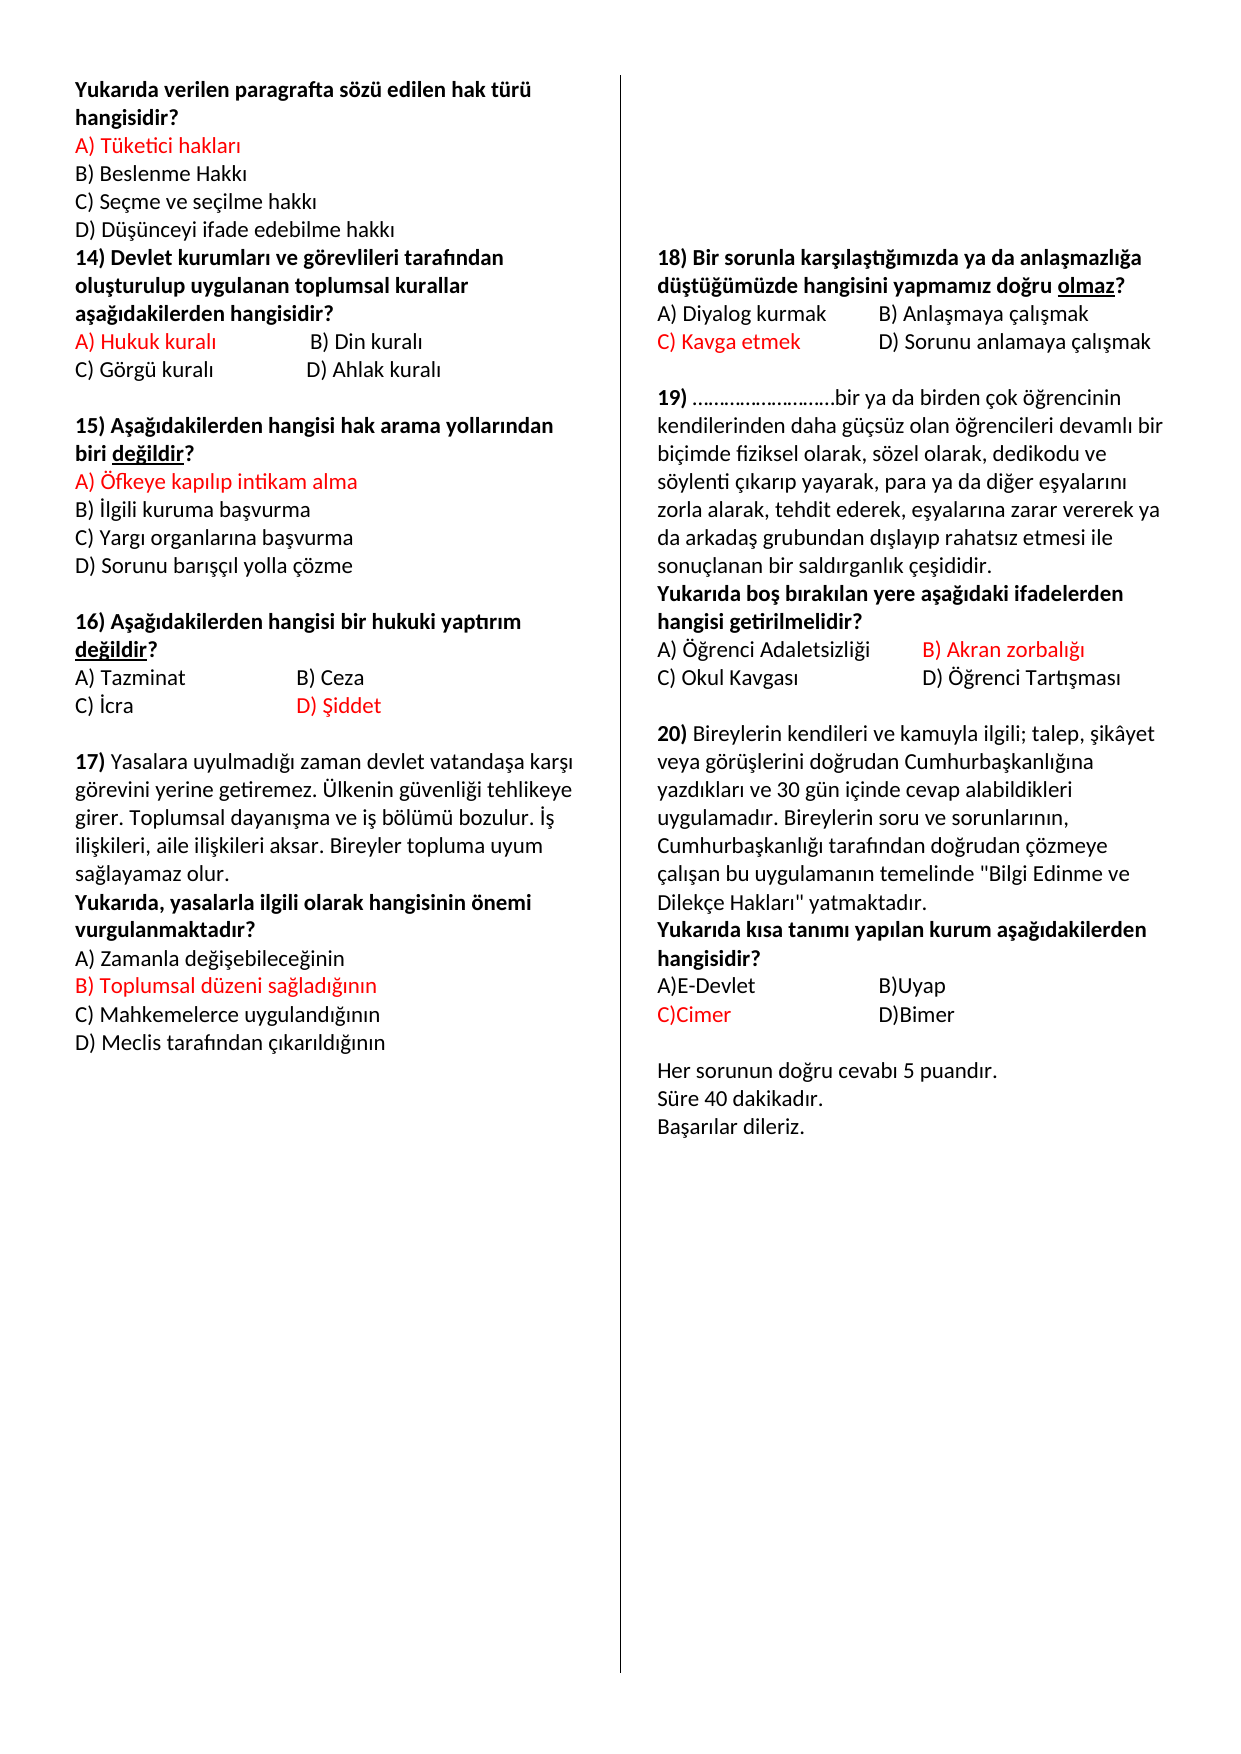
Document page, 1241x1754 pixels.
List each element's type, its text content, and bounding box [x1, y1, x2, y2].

text B) Beslenme Hakkı [75, 159, 583, 187]
text 20) Bireylerin kendileri ve kamuyla ilgili; talep, şikâyet veya görüşlerini doğrudan Cumhurbaşkanlığına yazdıkları ve 30 gün içinde cevap alabildikleri uygulamadır. Bireylerin soru ve sorunlarının, Cumhurbaşkanlığı tarafından doğrudan çözmeye çalışan bu uygulamanın temelinde "Bilgi Edinme ve Dilekçe Hakları" yatmaktadır. [657, 719, 1165, 916]
text A) Öğrenci Adaletsizliği B) Akran zorbalığı [657, 635, 1165, 663]
text Her sorunun doğru cevabı 5 puandır. [657, 1056, 1165, 1084]
text 17) Yasalara uyulmadığı zaman devlet vatandaşa karşı görevini yerine getiremez. Ülkenin güvenliği tehlikeye girer. Toplumsal dayanışma ve iş bölümü bozulur. İş ilişkileri, aile ilişkileri aksar. Bireyler topluma uyum sağlayamaz olur. [75, 747, 583, 888]
text Yukarıda boş bırakılan yere aşağıdaki ifadelerden hangisi getirilmelidir? [657, 579, 1165, 635]
text Süre 40 dakikadır. [657, 1084, 1165, 1112]
text A) Öfkeye kapılıp intikam alma [75, 467, 583, 495]
text A)E-Devlet B)Uyap [657, 972, 1165, 1000]
text A) Tazminat B) Ceza [75, 663, 583, 691]
text 14) Devlet kurumları ve görevlileri tarafından oluşturulup uygulanan toplumsal kurallar aşağıdakilerden hangisidir? [75, 243, 583, 327]
text B) İlgili kuruma başvurma [75, 495, 583, 523]
text A) Diyalog kurmak B) Anlaşmaya çalışmak [657, 299, 1165, 327]
text C) Kavga etmek D) Sorunu anlamaya çalışmak [657, 327, 1165, 355]
text A) Tüketici hakları [75, 131, 583, 159]
text C) Okul Kavgası D) Öğrenci Tartışması [657, 663, 1165, 691]
text C) Görgü kuralı D) Ahlak kuralı [75, 355, 583, 383]
text D) Sorunu barışçıl yolla çözme [75, 551, 583, 579]
text A) Zamanla değişebileceğinin [75, 944, 583, 972]
text Yukarıda kısa tanımı yapılan kurum aşağıdakilerden hangisidir? [657, 916, 1165, 972]
text C)Cimer D)Bimer [657, 1000, 1165, 1028]
text C) Mahkemelerce uygulandığının [75, 1000, 583, 1028]
text C) Seçme ve seçilme hakkı [75, 187, 583, 215]
text 16) Aşağıdakilerden hangisi bir hukuki yaptırım değildir? [75, 607, 583, 663]
text A) Hukuk kuralı B) Din kuralı [75, 327, 583, 355]
text 15) Aşağıdakilerden hangisi hak arama yollarından biri değildir? [75, 411, 583, 467]
text C) Yargı organlarına başvurma [75, 523, 583, 551]
text Yukarıda verilen paragrafta sözü edilen hak türü hangisidir? [75, 75, 583, 131]
text Başarılar dileriz. [657, 1112, 1165, 1140]
text B) Toplumsal düzeni sağladığının [75, 972, 583, 1000]
text D) Meclis tarafından çıkarıldığının [75, 1028, 583, 1056]
text D) Düşünceyi ifade edebilme hakkı [75, 215, 583, 243]
text 19) ………………………bir ya da birden çok öğrencinin kendilerinden daha güçsüz olan öğrencileri devamlı bir biçimde fiziksel olarak, sözel olarak, dedikodu ve söylenti çıkarıp yayarak, para ya da diğer eşyalarını zorla alarak, tehdit ederek, eşyalarına zarar vererek ya da arkadaş grubundan dışlayıp rahatsız etmesi ile sonuçlanan bir saldırganlık çeşididir. [657, 383, 1165, 579]
text Yukarıda, yasalarla ilgili olarak hangisinin önemi vurgulanmaktadır? [75, 888, 583, 944]
text C) İcra D) Şiddet [75, 691, 583, 719]
text 18) Bir sorunla karşılaştığımızda ya da anlaşmazlığa düştüğümüzde hangisini yapmamız doğru olmaz? [657, 243, 1165, 299]
